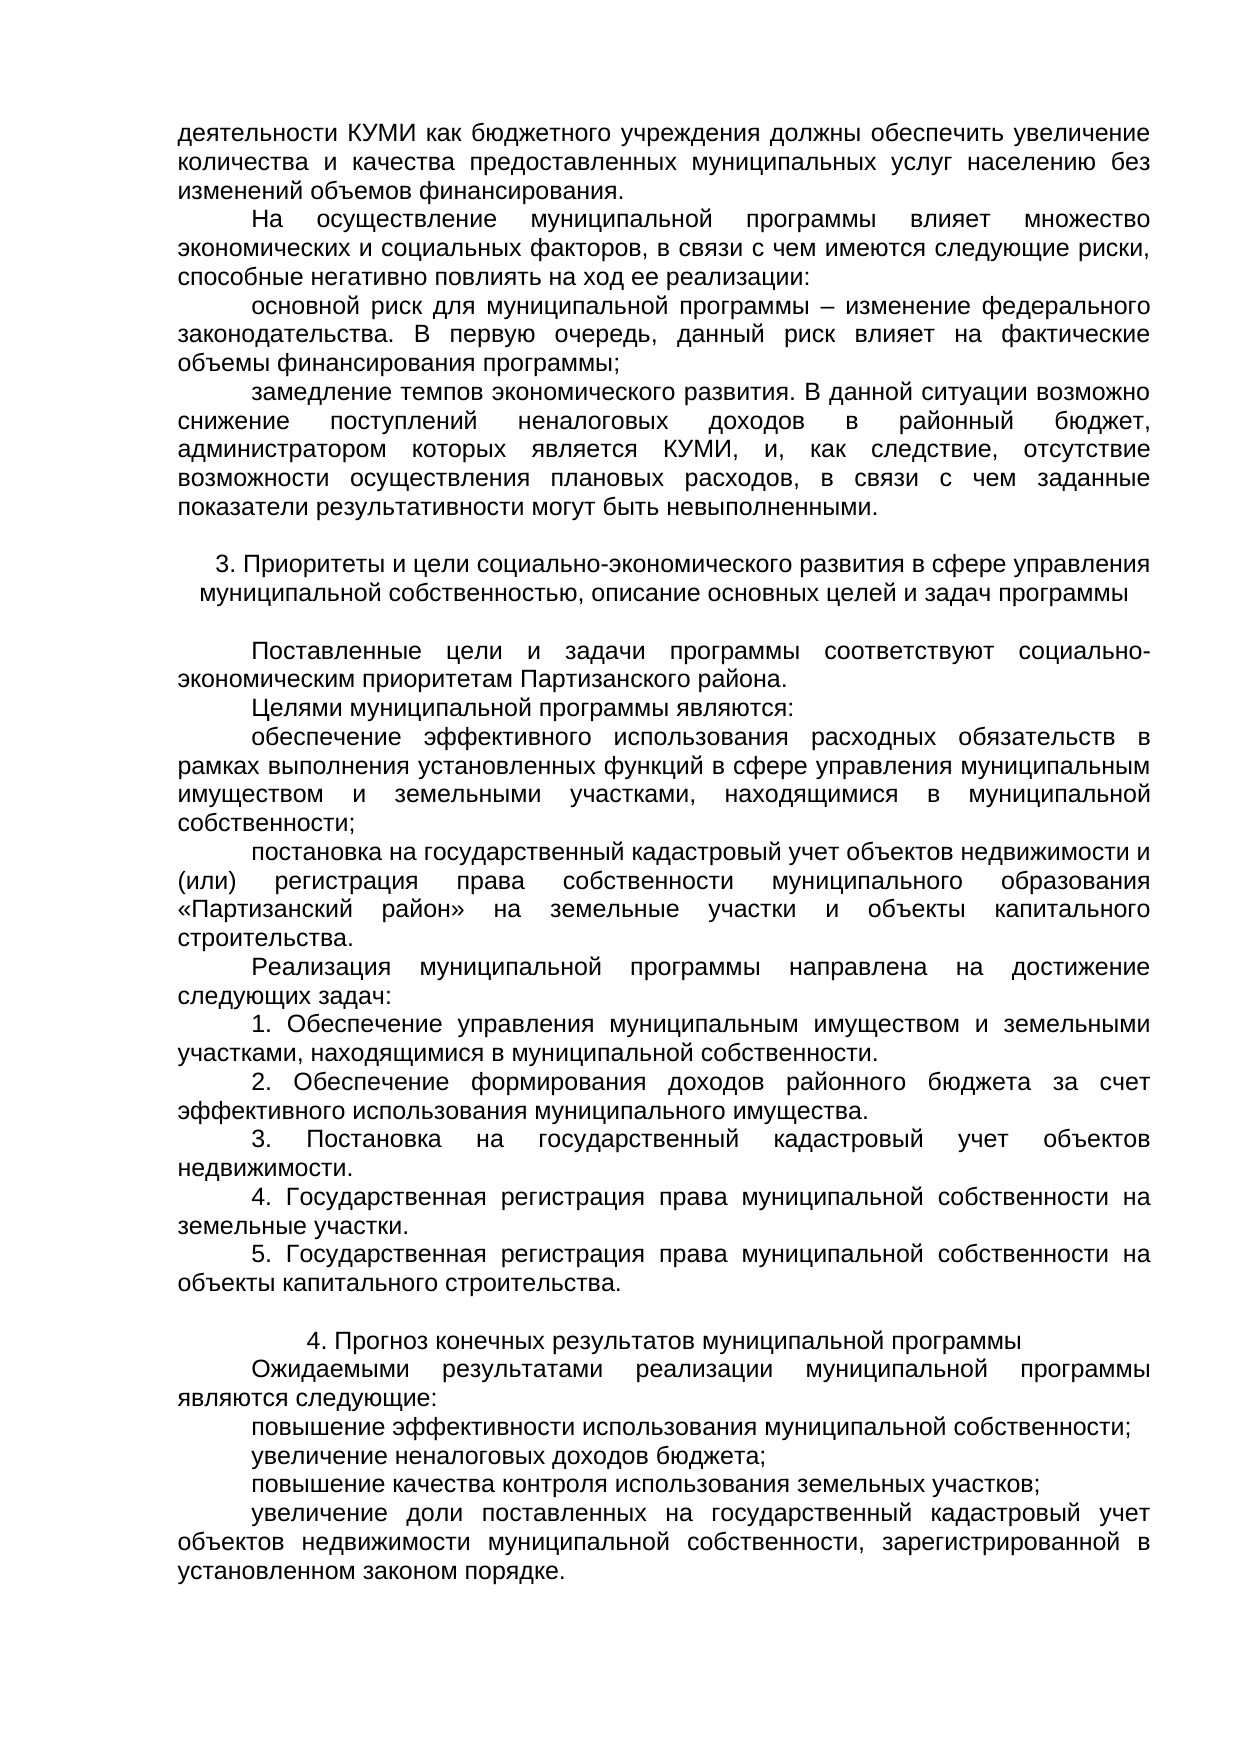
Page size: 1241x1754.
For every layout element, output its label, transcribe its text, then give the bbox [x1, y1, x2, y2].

text Ожидаемыми результатами реализации муниципальной программы являются следующие: [177, 1354, 1152, 1412]
text обеспечение эффективного использования расходных обязательств в рамках выполнения установленных функций в сфере управления муниципальным имуществом и земельными участками, находящимися в муниципальной собственности; [177, 722, 1152, 837]
text Реализация муниципальной программы направлена на достижение следующих задач: [177, 952, 1152, 1009]
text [177, 118, 1152, 204]
text увеличение доли поставленных на государственный кадастровый учет объектов недвижимости муниципальной собственности, зарегистрированной в установленном законом порядке. [177, 1498, 1152, 1584]
text 4. Прогноз конечных результатов муниципальной программы [177, 1326, 1152, 1354]
text постановка на государственный кадастровый учет объектов недвижимости и (или) регистрация права собственности муниципального образования «Партизанский район» на земельные участки и объекты капитального строительства. [177, 837, 1152, 952]
text 4. Государственная регистрация права муниципальной собственности на земельные участки. [177, 1182, 1152, 1239]
text повышение качества контроля использования земельных участков; [177, 1469, 1152, 1498]
text Поставленные цели и задачи программы соответствуют социально-экономическим приоритетам Партизанского района. [177, 636, 1152, 693]
text увеличение неналоговых доходов бюджета; [177, 1441, 1152, 1469]
text основной риск для муниципальной программы – изменение федерального законодательства. В первую очередь, данный риск влияет на фактические объемы финансирования программы; [177, 291, 1152, 377]
text 1. Обеспечение управления муниципальным имуществом и земельными участками, находящимися в муниципальной собственности. [177, 1009, 1152, 1067]
text Целями муниципальной программы являются: [177, 693, 1152, 722]
text замедление темпов экономического развития. В данной ситуации возможно снижение поступлений неналоговых доходов в районный бюджет, администратором которых является КУМИ, и, как следствие, отсутствие возможности осуществления плановых расходов, в связи с чем заданные показатели результативности могут быть невыполненными. [177, 377, 1152, 521]
text 5. Государственная регистрация права муниципальной собственности на объекты капитального строительства. [177, 1239, 1152, 1297]
text повышение эффективности использования муниципальной собственности; [177, 1412, 1152, 1441]
text 2. Обеспечение формирования доходов районного бюджета за счет эффективного использования муниципального имущества. [177, 1067, 1152, 1124]
text 3. Приоритеты и цели социально-экономического развития в сфере управления муниципальной собственностью, описание основных целей и задач программы [177, 549, 1152, 607]
text На осуществление муниципальной программы влияет множество экономических и социальных факторов, в связи с чем имеются следующие риски, способные негативно повлиять на ход ее реализации: [177, 204, 1152, 291]
text 3. Постановка на государственный кадастровый учет объектов недвижимости. [177, 1124, 1152, 1182]
